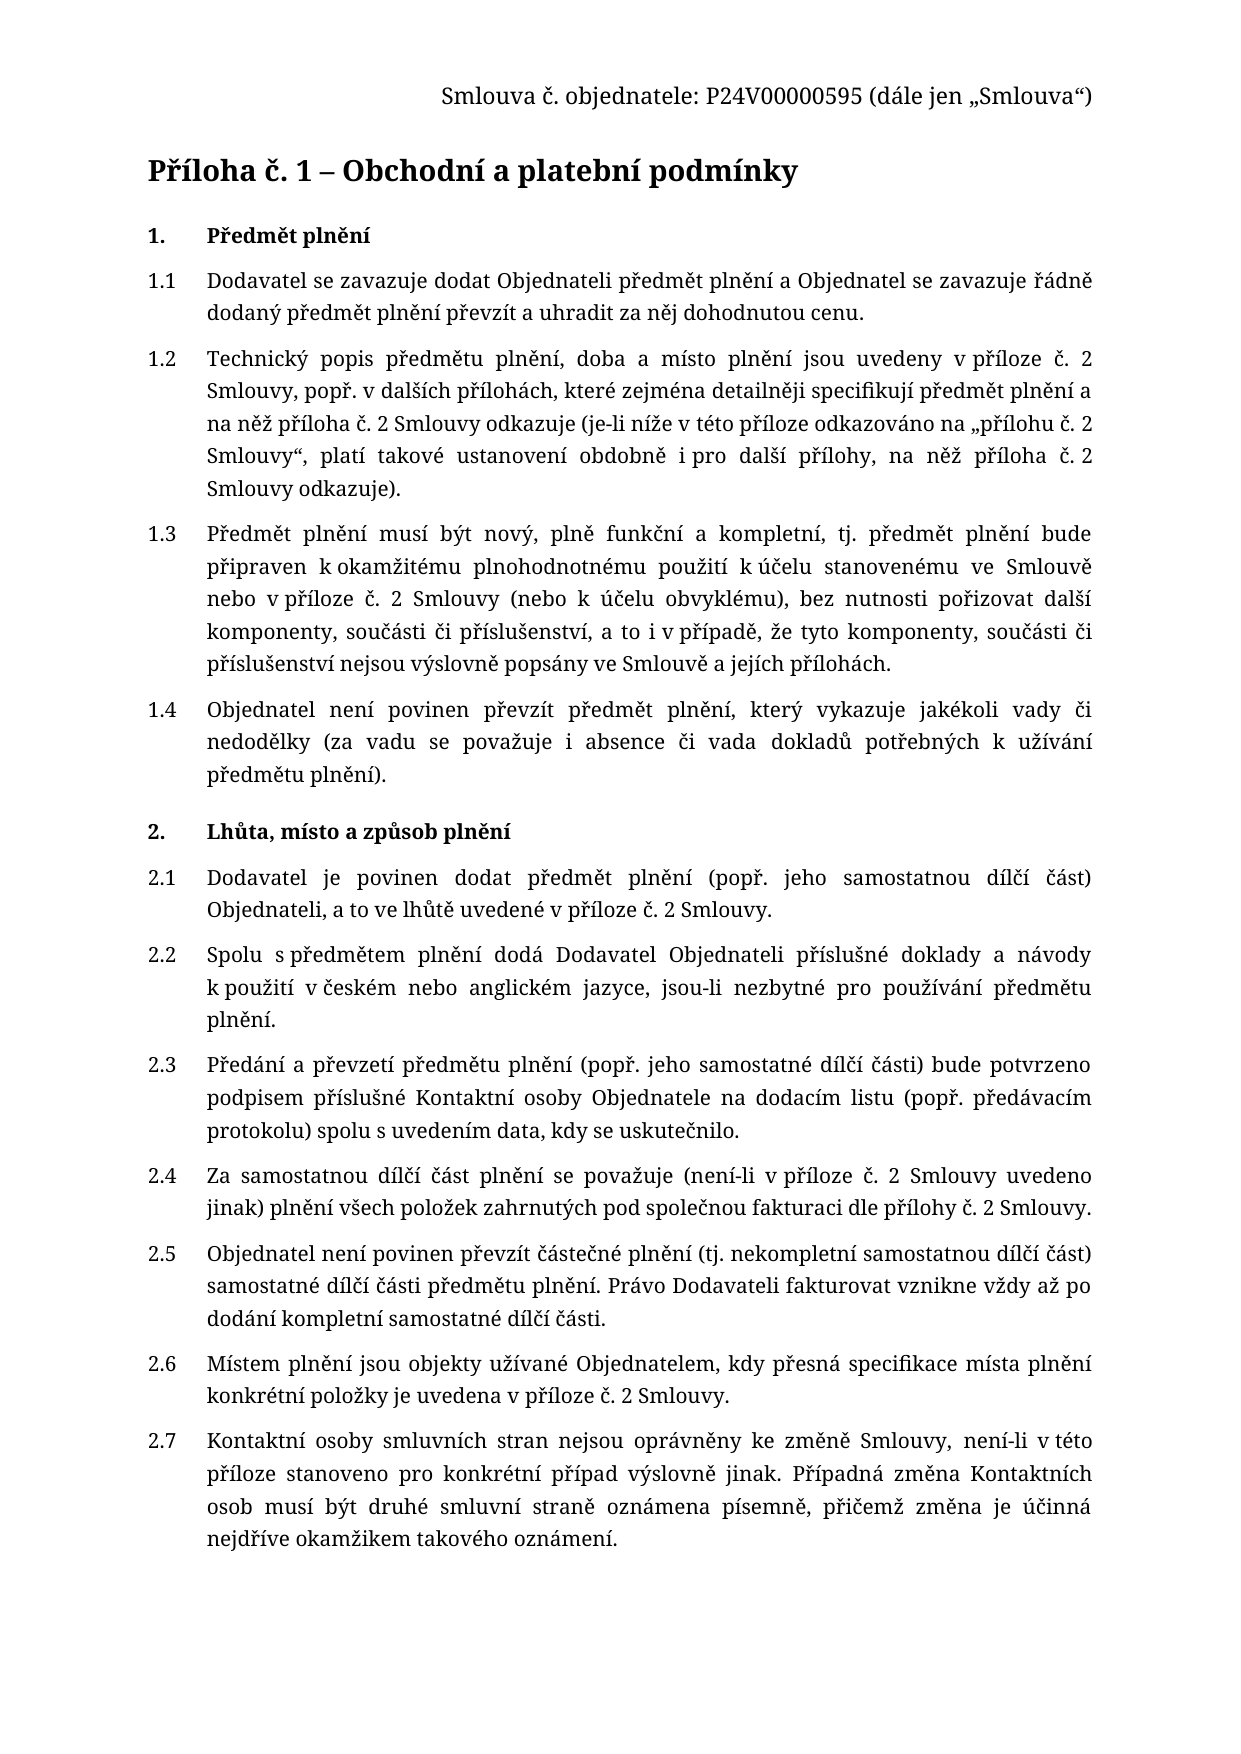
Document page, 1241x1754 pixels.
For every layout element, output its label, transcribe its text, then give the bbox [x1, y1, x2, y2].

list Předmět plnění musí být nový, plně funkční a kompletní, tj. předmět plnění bude připraven k okamžitému plnohodnotnému použití k účelu stanovenému ve Smlouvě nebo v příloze č. 2 Smlouvy (nebo k účelu obvyklému), bez nutnosti pořizovat další komponenty, součásti či příslušenství, a to i v případě, že tyto komponenty, součásti či příslušenství nejsou výslovně popsány ve Smlouvě a jejích přílohách. [148, 519, 1093, 678]
list Kontaktní osoby smluvních stran nejsou oprávněny ke změně Smlouvy, není-li v této příloze stanoveno pro konkrétní případ výslovně jinak. Případná změna Kontaktních osob musí být druhé smluvní straně oznámena písemně, přičemž změna je účinná nejdříve okamžikem takového oznámení. [148, 1427, 1093, 1553]
list Za samostatnou dílčí část plnění se považuje (není-li v příloze č. 2 Smlouvy uvedeno jinak) plnění všech položek zahrnutých pod společnou fakturaci dle přílohy č. 2 Smlouvy. [148, 1161, 1093, 1222]
list Dodavatel je povinen dodat předmět plnění (popř. jeho samostatnou dílčí část) Objednateli, a to ve lhůtě uvedené v příloze č. 2 Smlouvy. [148, 863, 1093, 924]
list Místem plnění jsou objekty užívané Objednatelem, kdy přesná specifikace místa plnění konkrétní položky je uvedena v příloze č. 2 Smlouvy. [148, 1349, 1093, 1410]
list Objednatel není povinen převzít předmět plnění, který vykazuje jakékoli vady či nedodělky (za vadu se považuje i absence či vada dokladů potřebných k užívání předmětu plnění). [148, 695, 1093, 788]
text Příloha č. 1 – Obchodní a platební podmínky [148, 150, 1093, 190]
list Dodavatel se zavazuje dodat Objednateli předmět plnění a Objednatel se zavazuje řádně dodaný předmět plnění převzít a uhradit za něj dohodnutou cenu. [148, 266, 1093, 327]
list Objednatel není povinen převzít částečné plnění (tj. nekompletní samostatnou dílčí část) samostatné dílčí části předmětu plnění. Právo Dodavateli fakturovat vznikne vždy až po dodání kompletní samostatné dílčí části. [148, 1239, 1093, 1332]
list Lhůta, místo a způsob plnění [148, 817, 1093, 846]
list Technický popis předmětu plnění, doba a místo plnění jsou uvedeny v příloze č. 2 Smlouvy, popř. v dalších přílohách, které zejména detailněji specifikují předmět plnění a na něž příloha č. 2 Smlouvy odkazuje (je-li níže v této příloze odkazováno na „přílohu č. 2 Smlouvy“, platí takové ustanovení obdobně i pro další přílohy, na něž příloha č. 2 Smlouvy odkazuje). [148, 344, 1093, 502]
list Předmět plnění [148, 221, 1093, 249]
list Spolu s předmětem plnění dodá Dodavatel Objednateli příslušné doklady a návody k použití v českém nebo anglickém jazyce, jsou-li nezbytné pro používání předmětu plnění. [148, 940, 1093, 1034]
list Předání a převzetí předmětu plnění (popř. jeho samostatné dílčí části) bude potvrzeno podpisem příslušné Kontaktní osoby Objednatele na dodacím listu (popř. předávacím protokolu) spolu s uvedením data, kdy se uskutečnilo. [148, 1051, 1093, 1144]
